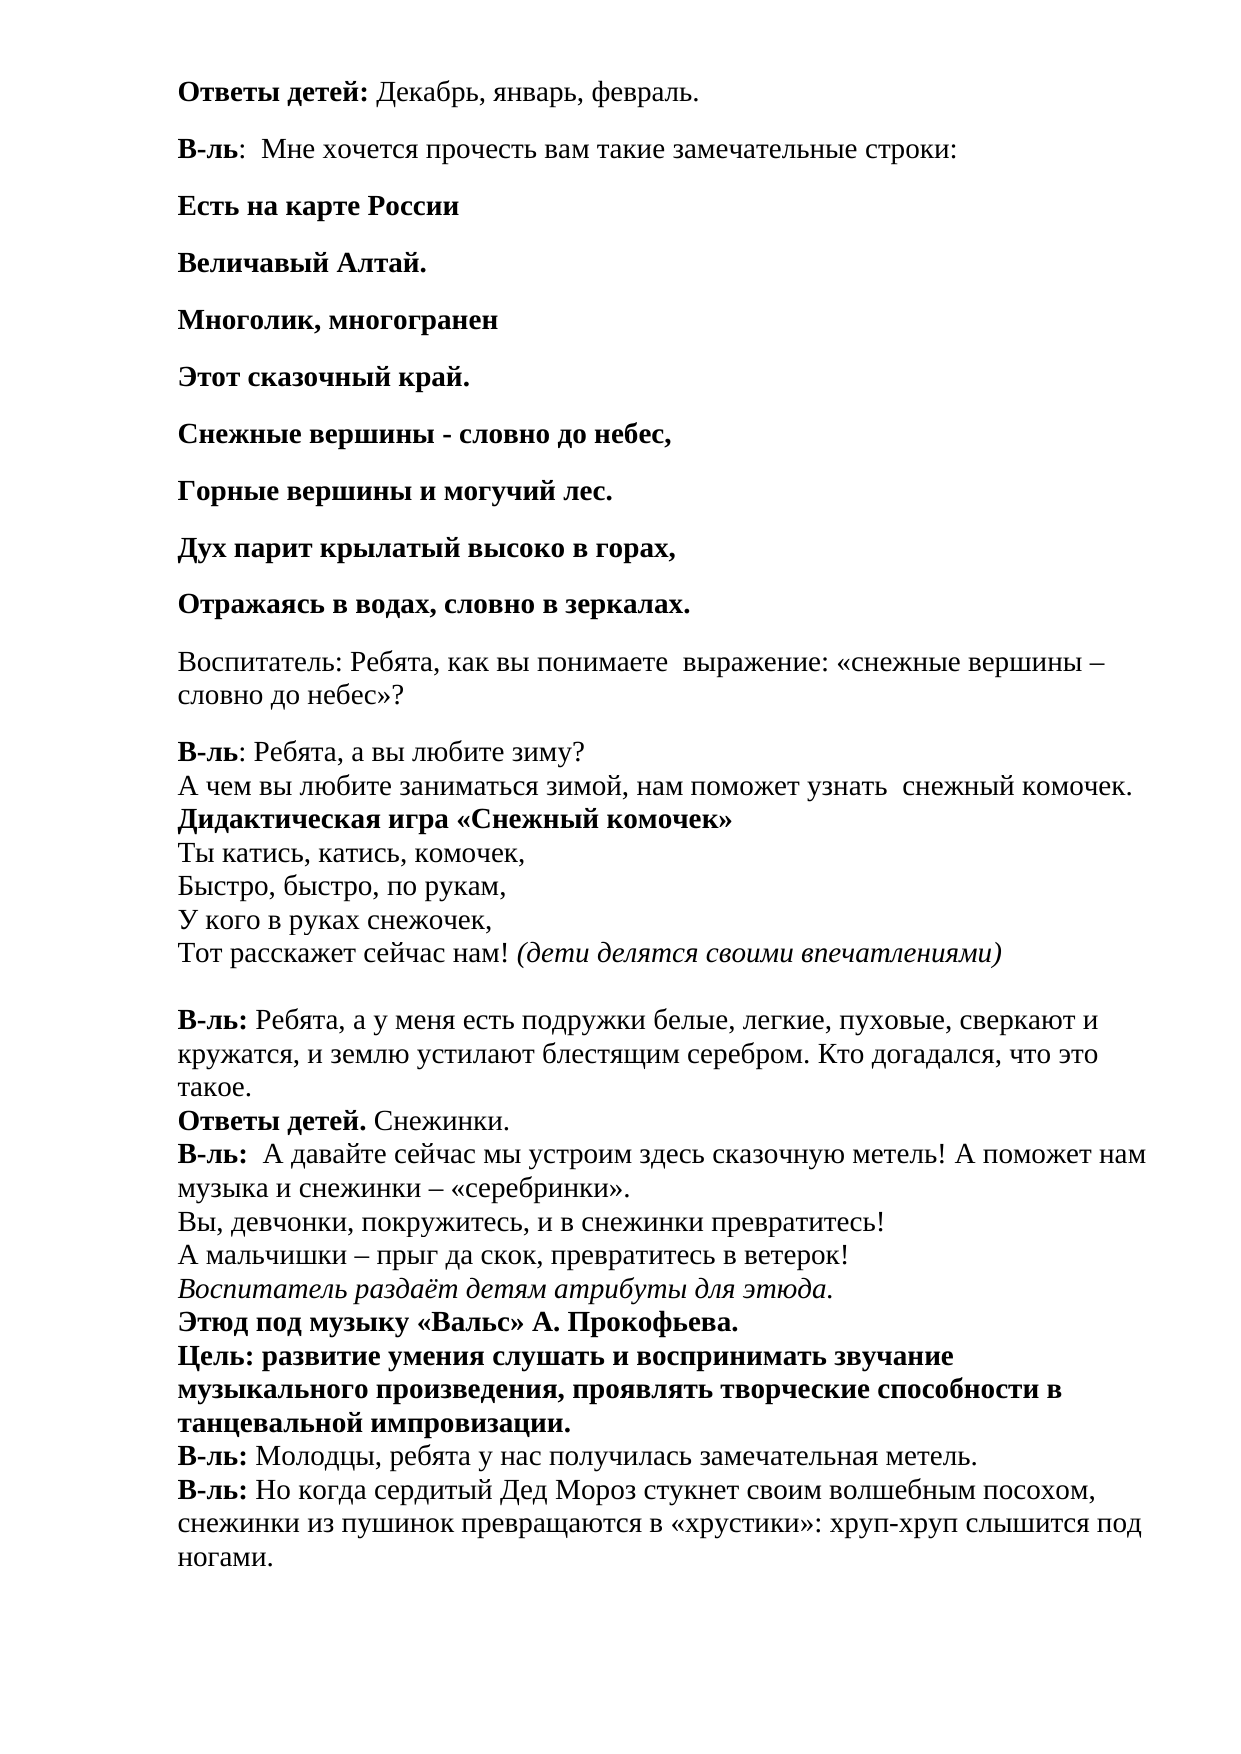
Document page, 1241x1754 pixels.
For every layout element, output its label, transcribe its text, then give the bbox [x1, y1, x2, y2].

text В-ль: Ребята, а вы любите зиму? [177, 734, 1152, 768]
text Горные вершины и могучий лес. [177, 473, 1152, 506]
text В-ль: Ребята, а у меня есть подружки белые, легкие, пуховые, сверкают и кружатся, и землю устилают блестящим серебром. Кто догадался, что это такое. [177, 1002, 1152, 1103]
text Отражаясь в водах, словно в зеркалах. [177, 587, 1152, 620]
text Ответы детей: Декабрь, январь, февраль. [177, 74, 1152, 107]
text В-ль: Но когда сердитый Дед Мороз стукнет своим волшебным посохом, снежинки из пушинок превращаются в «хрустики»: хруп-хруп слышится под ногами. [177, 1472, 1152, 1573]
text Есть на карте России [177, 188, 1152, 221]
text В-ль: Мне хочется прочесть вам такие замечательные строки: [177, 131, 1152, 164]
text Величавый Алтай. [177, 245, 1152, 278]
text Дух парит крылатый высоко в горах, [177, 530, 1152, 563]
text Дидактическая игра «Снежный комочек» [177, 801, 1152, 835]
text Воспитатель: Ребята, как вы понимаете выражение: «снежные вершины – словно до небес»? [177, 644, 1152, 711]
text В-ль: А давайте сейчас мы устроим здесь сказочную метель! А поможет нам музыка и снежинки – «серебринки». Вы, девчонки, покружитесь, и в снежинки превратитесь! А мальчишки – прыг да скок, превратитесь в ветерок! [631, 1137, 1152, 1271]
text Этот сказочный край. [177, 359, 1152, 392]
text Цель: развитие умения слушать и воспринимать звучание музыкального произведения, проявлять творческие способности в танцевальной импровизации. В-ль: Молодцы, ребята у нас получилась замечательная метель. [177, 1338, 1152, 1472]
text Ты катись, катись, комочек, Быстро, быстро, по рукам, У кого в руках снежочек, Тот расскажет сейчас нам! (дети делятся своими впечатлениями) [492, 835, 1152, 969]
text Снежные вершины - словно до небес, [177, 416, 1152, 449]
text Ответы детей. Снежинки. [177, 1103, 1152, 1137]
text А чем вы любите заниматься зимой, нам поможет узнать снежный комочек. [177, 768, 1152, 801]
text Многолик, многогранен [177, 302, 1152, 335]
text Этюд под музыку «Вальс» А. Прокофьева. [177, 1304, 1152, 1338]
text Воспитатель раздаёт детям атрибуты для этюда. [177, 1271, 1152, 1304]
